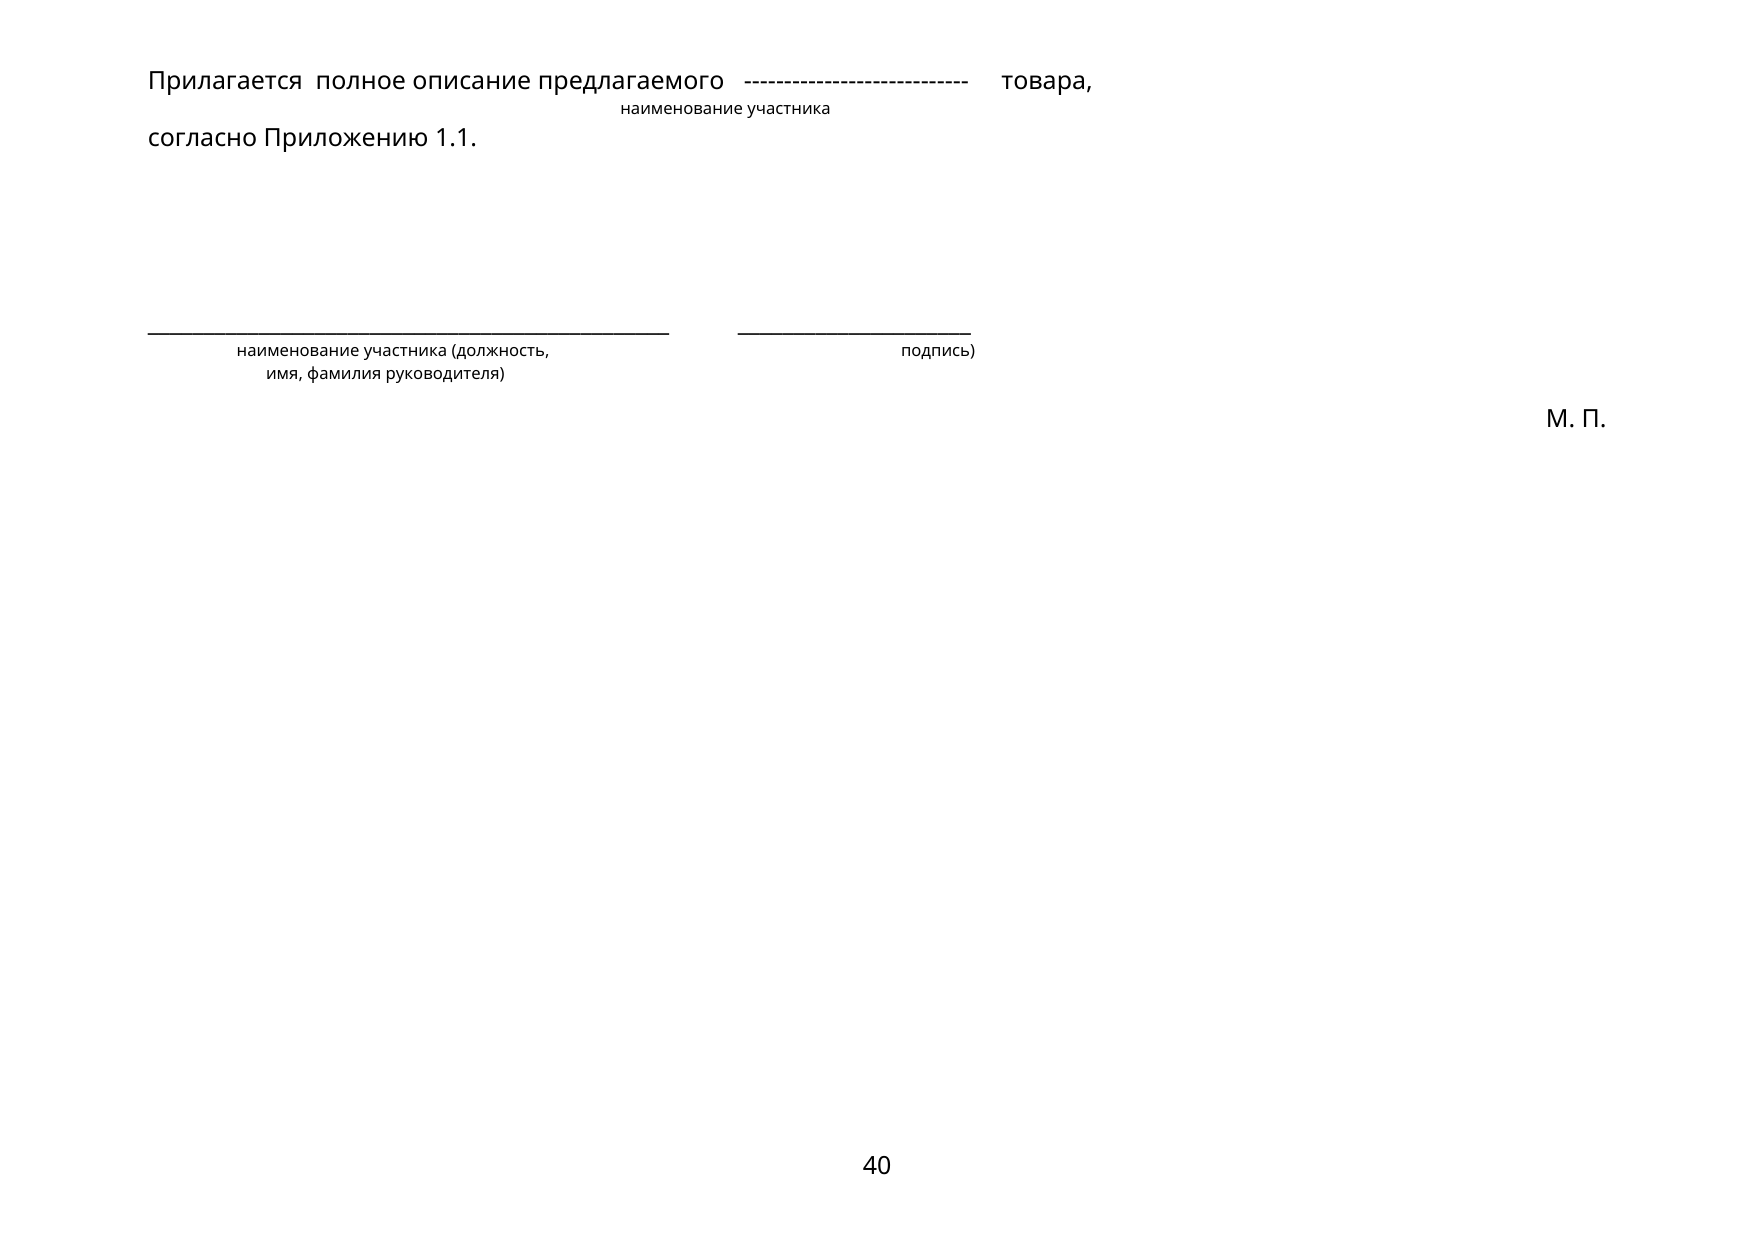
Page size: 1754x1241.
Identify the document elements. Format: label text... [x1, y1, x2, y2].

text М. П. [148, 401, 1606, 435]
text наименование участника (должность, подпись) [236, 338, 1606, 361]
text Прилагается полное описание предлагаемого ---------------------------- товара, [148, 63, 1606, 97]
text имя, фамилия руководителя) [266, 361, 1606, 384]
text наименование участника [148, 97, 1606, 119]
text _______________________________________________ _____________________ [148, 304, 1606, 338]
text согласно Приложению 1.1. [148, 119, 1606, 154]
